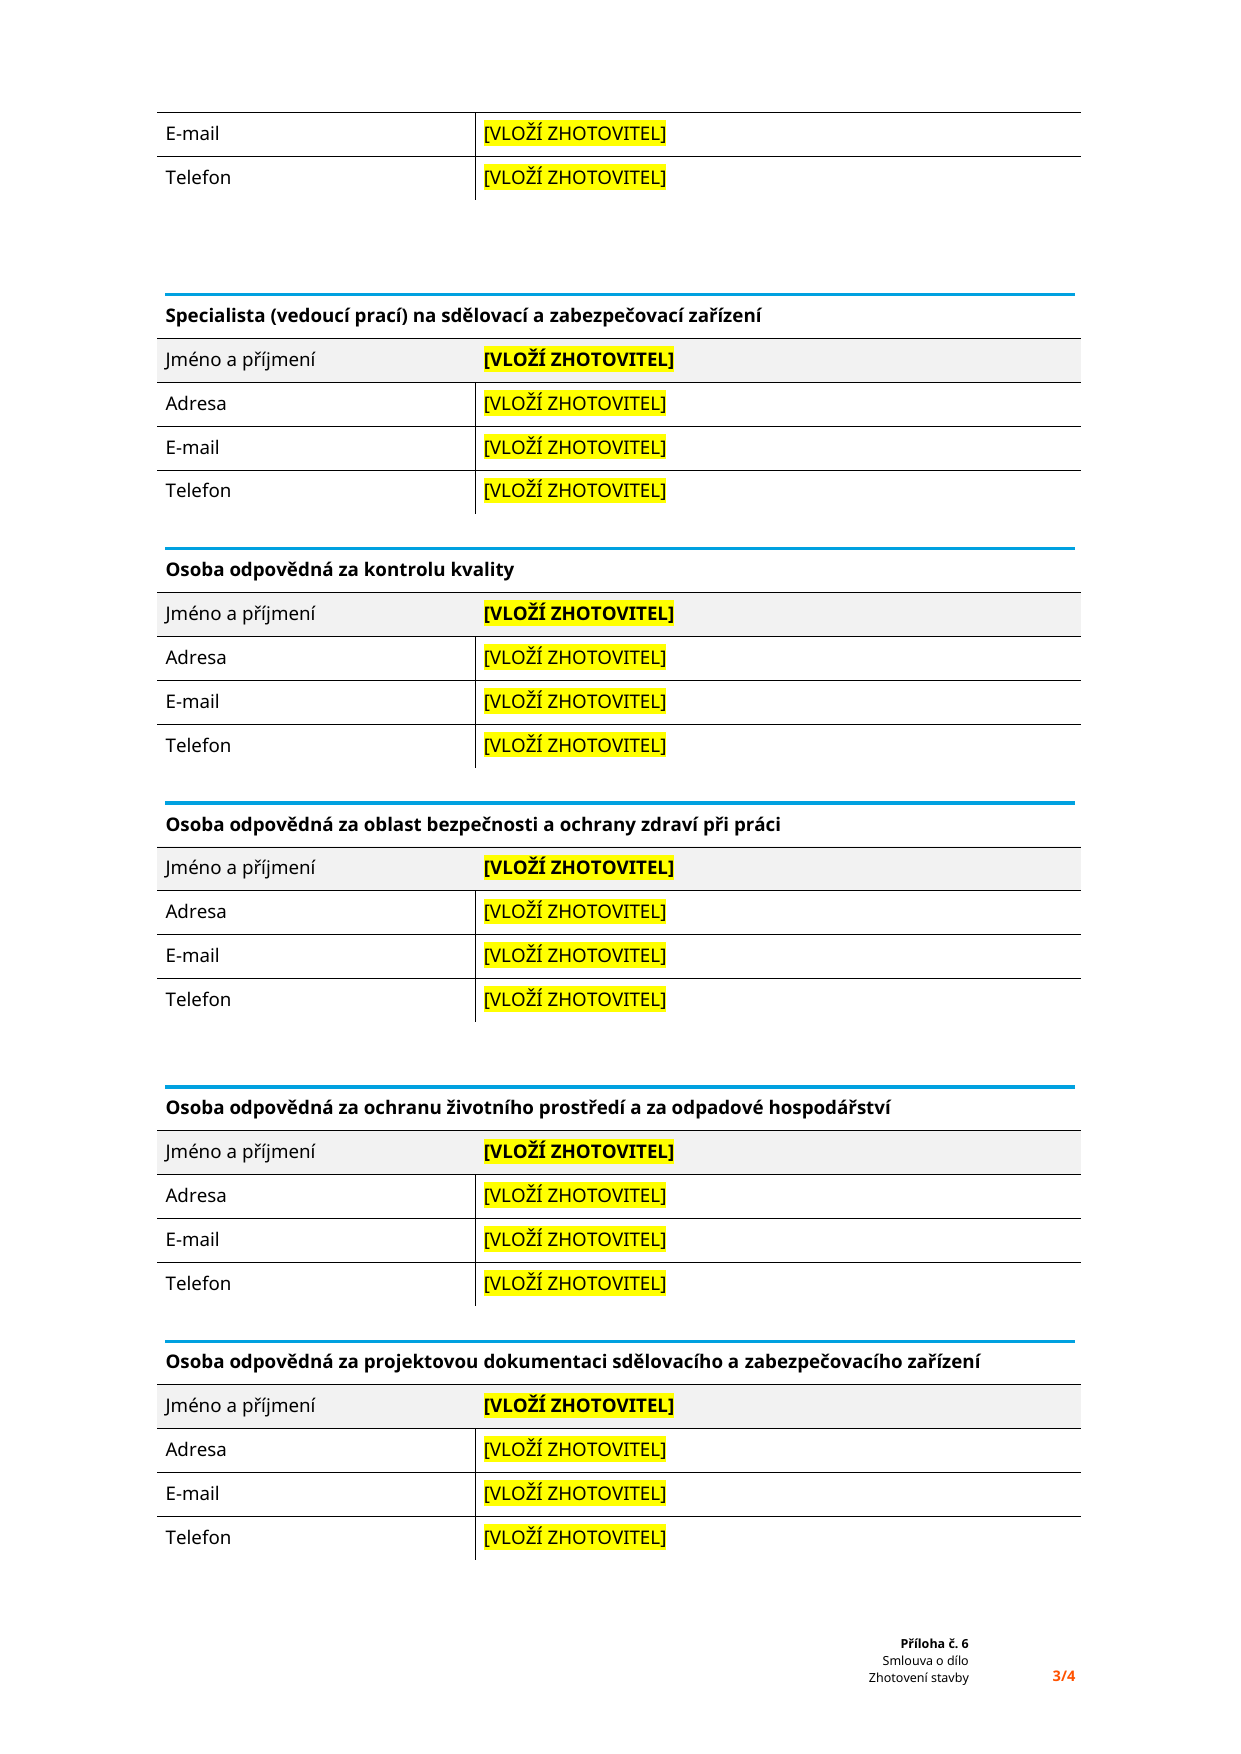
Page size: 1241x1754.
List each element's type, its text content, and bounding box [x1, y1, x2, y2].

table_cell [VLOŽÍ ZHOTOVITEL] [476, 891, 1081, 934]
table_cell E-mail [157, 113, 475, 156]
text Osoba odpovědná za oblast bezpečnosti a ochrany zdraví při práci [165, 805, 1075, 836]
table_header [VLOŽÍ ZHOTOVITEL] [475, 1385, 1081, 1428]
table_cell [VLOŽÍ ZHOTOVITEL] [476, 979, 1081, 1022]
text Osoba odpovědná za projektovou dokumentaci sdělovacího a zabezpečovacího zařízení [165, 1343, 1075, 1374]
table_header [VLOŽÍ ZHOTOVITEL] [475, 1131, 1081, 1174]
table_cell [VLOŽÍ ZHOTOVITEL] [476, 1473, 1081, 1516]
table_cell [VLOŽÍ ZHOTOVITEL] [476, 935, 1081, 978]
table_header Jméno a příjmení [157, 1385, 475, 1428]
table_cell [VLOŽÍ ZHOTOVITEL] [476, 471, 1081, 513]
table_cell [VLOŽÍ ZHOTOVITEL] [476, 681, 1081, 724]
table_cell Telefon [157, 471, 475, 513]
table_cell Adresa [157, 1175, 475, 1218]
text Osoba odpovědná za ochranu životního prostředí a za odpadové hospodářství [165, 1089, 1075, 1120]
text Specialista (vedoucí prací) na sdělovací a zabezpečovací zařízení [165, 296, 1075, 328]
table_cell Telefon [157, 1263, 475, 1306]
table_cell E-mail [157, 935, 475, 978]
table_cell E-mail [157, 1473, 475, 1516]
table_cell [VLOŽÍ ZHOTOVITEL] [476, 1219, 1081, 1262]
table_header Jméno a příjmení [157, 1131, 475, 1174]
table_cell [VLOŽÍ ZHOTOVITEL] [476, 1263, 1081, 1306]
table_cell [VLOŽÍ ZHOTOVITEL] [476, 1429, 1081, 1472]
table_cell [VLOŽÍ ZHOTOVITEL] [476, 427, 1081, 469]
table_cell [VLOŽÍ ZHOTOVITEL] [476, 113, 1081, 156]
table_header [VLOŽÍ ZHOTOVITEL] [475, 848, 1081, 890]
table_cell E-mail [157, 427, 475, 469]
table_header Jméno a příjmení [157, 339, 475, 382]
table_cell [VLOŽÍ ZHOTOVITEL] [476, 383, 1081, 426]
table_cell Adresa [157, 383, 475, 426]
table_cell E-mail [157, 1219, 475, 1262]
table_cell Adresa [157, 637, 475, 680]
table_header [VLOŽÍ ZHOTOVITEL] [475, 339, 1081, 382]
table_cell Adresa [157, 891, 475, 934]
table_cell [VLOŽÍ ZHOTOVITEL] [476, 637, 1081, 680]
table_cell Adresa [157, 1429, 475, 1472]
table_cell Telefon [157, 1517, 475, 1560]
table_header Jméno a příjmení [157, 848, 475, 890]
table_header [VLOŽÍ ZHOTOVITEL] [475, 593, 1081, 636]
table_cell Telefon [157, 725, 475, 768]
table_cell Telefon [157, 979, 475, 1022]
table_cell [VLOŽÍ ZHOTOVITEL] [476, 725, 1081, 768]
table_cell E-mail [157, 681, 475, 724]
table_cell [VLOŽÍ ZHOTOVITEL] [476, 157, 1081, 200]
table_header Jméno a příjmení [157, 593, 475, 636]
table_cell [VLOŽÍ ZHOTOVITEL] [476, 1517, 1081, 1560]
table_cell Telefon [157, 157, 475, 200]
table_cell [VLOŽÍ ZHOTOVITEL] [476, 1175, 1081, 1218]
text Osoba odpovědná za kontrolu kvality [165, 550, 1075, 582]
